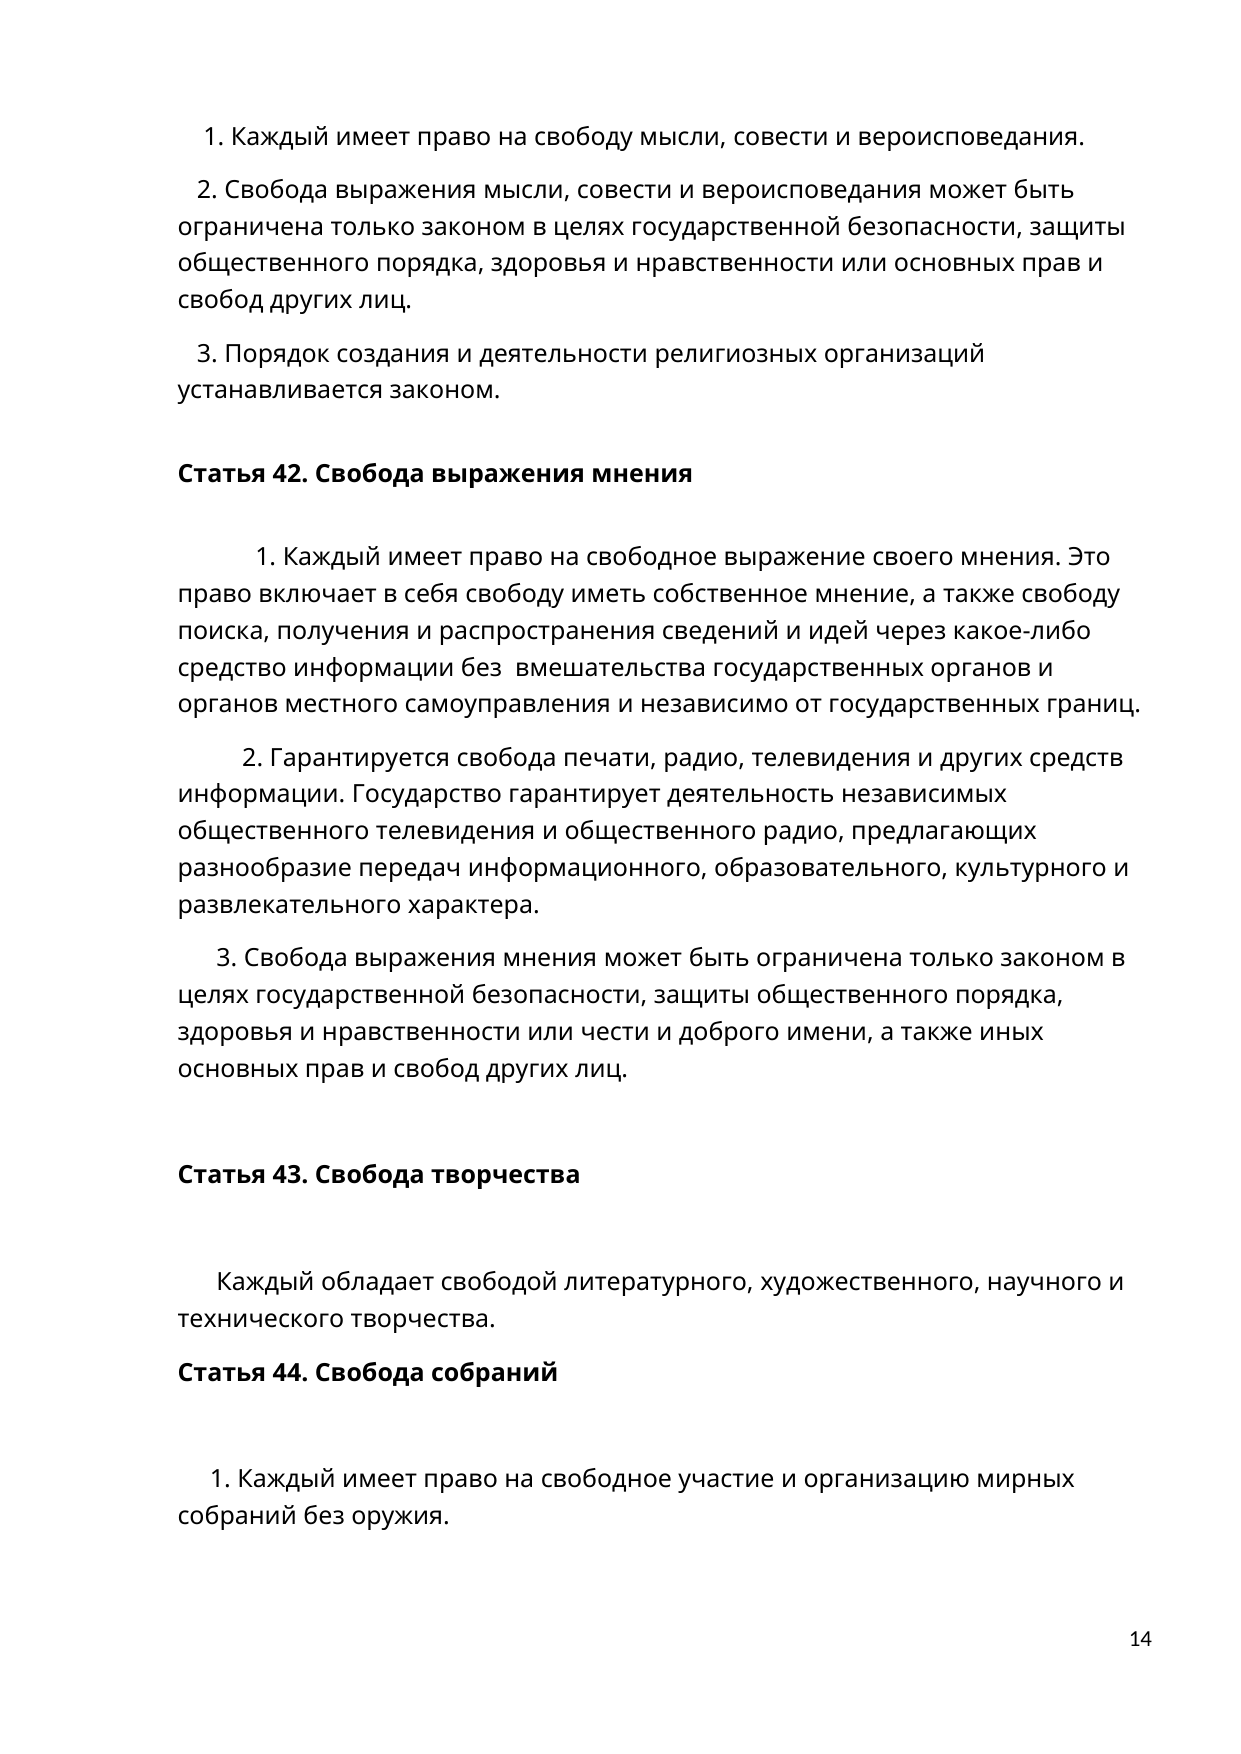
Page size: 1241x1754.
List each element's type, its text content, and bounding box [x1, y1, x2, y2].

text 3. Свобода выражения мнения может быть ограничена только законом в целях государственной безопасности, защиты общественного порядка, здоровья и нравственности или чести и доброго имени, а также иных основных прав и свобод других лиц. [177, 940, 1152, 1084]
text Статья 44. Свобода собраний [177, 1354, 1152, 1388]
text 1. Каждый имеет право на свободное участие и организацию мирных собраний без оружия. [177, 1461, 1152, 1532]
text Каждый обладает свободой литературного, художественного, научного и технического творчества. [177, 1264, 1152, 1335]
text 3. Порядок создания и деятельности религиозных организаций устанавливается законом. [177, 335, 1152, 436]
text 2. Свобода выражения мысли, совести и вероисповедания может быть ограничена только законом в целях государственной безопасности, защиты общественного порядка, здоровья и нравственности или основных прав и свобод других лиц. [177, 172, 1152, 316]
text 1. Каждый имеет право на свободу мысли, совести и вероисповедания. [177, 118, 1152, 152]
text 1. Каждый имеет право на свободное выражение своего мнения. Это право включает в себя свободу иметь собственное мнение, а также свободу поиска, получения и распространения сведений и идей через какое-либо средство информации без вмешательства государственных органов и органов местного самоуправления и независимо от государственных границ. [177, 539, 1152, 720]
text Статья 43. Свобода творчества [177, 1157, 1152, 1191]
text 2. Гарантируется свобода печати, радио, телевидения и других средств информации. Государство гарантирует деятельность независимых общественного телевидения и общественного радио, предлагающих разнообразие передач информационного, образовательного, культурного и развлекательного характера. [177, 739, 1152, 921]
text Статья 42. Свобода выражения мнения [177, 455, 1152, 520]
